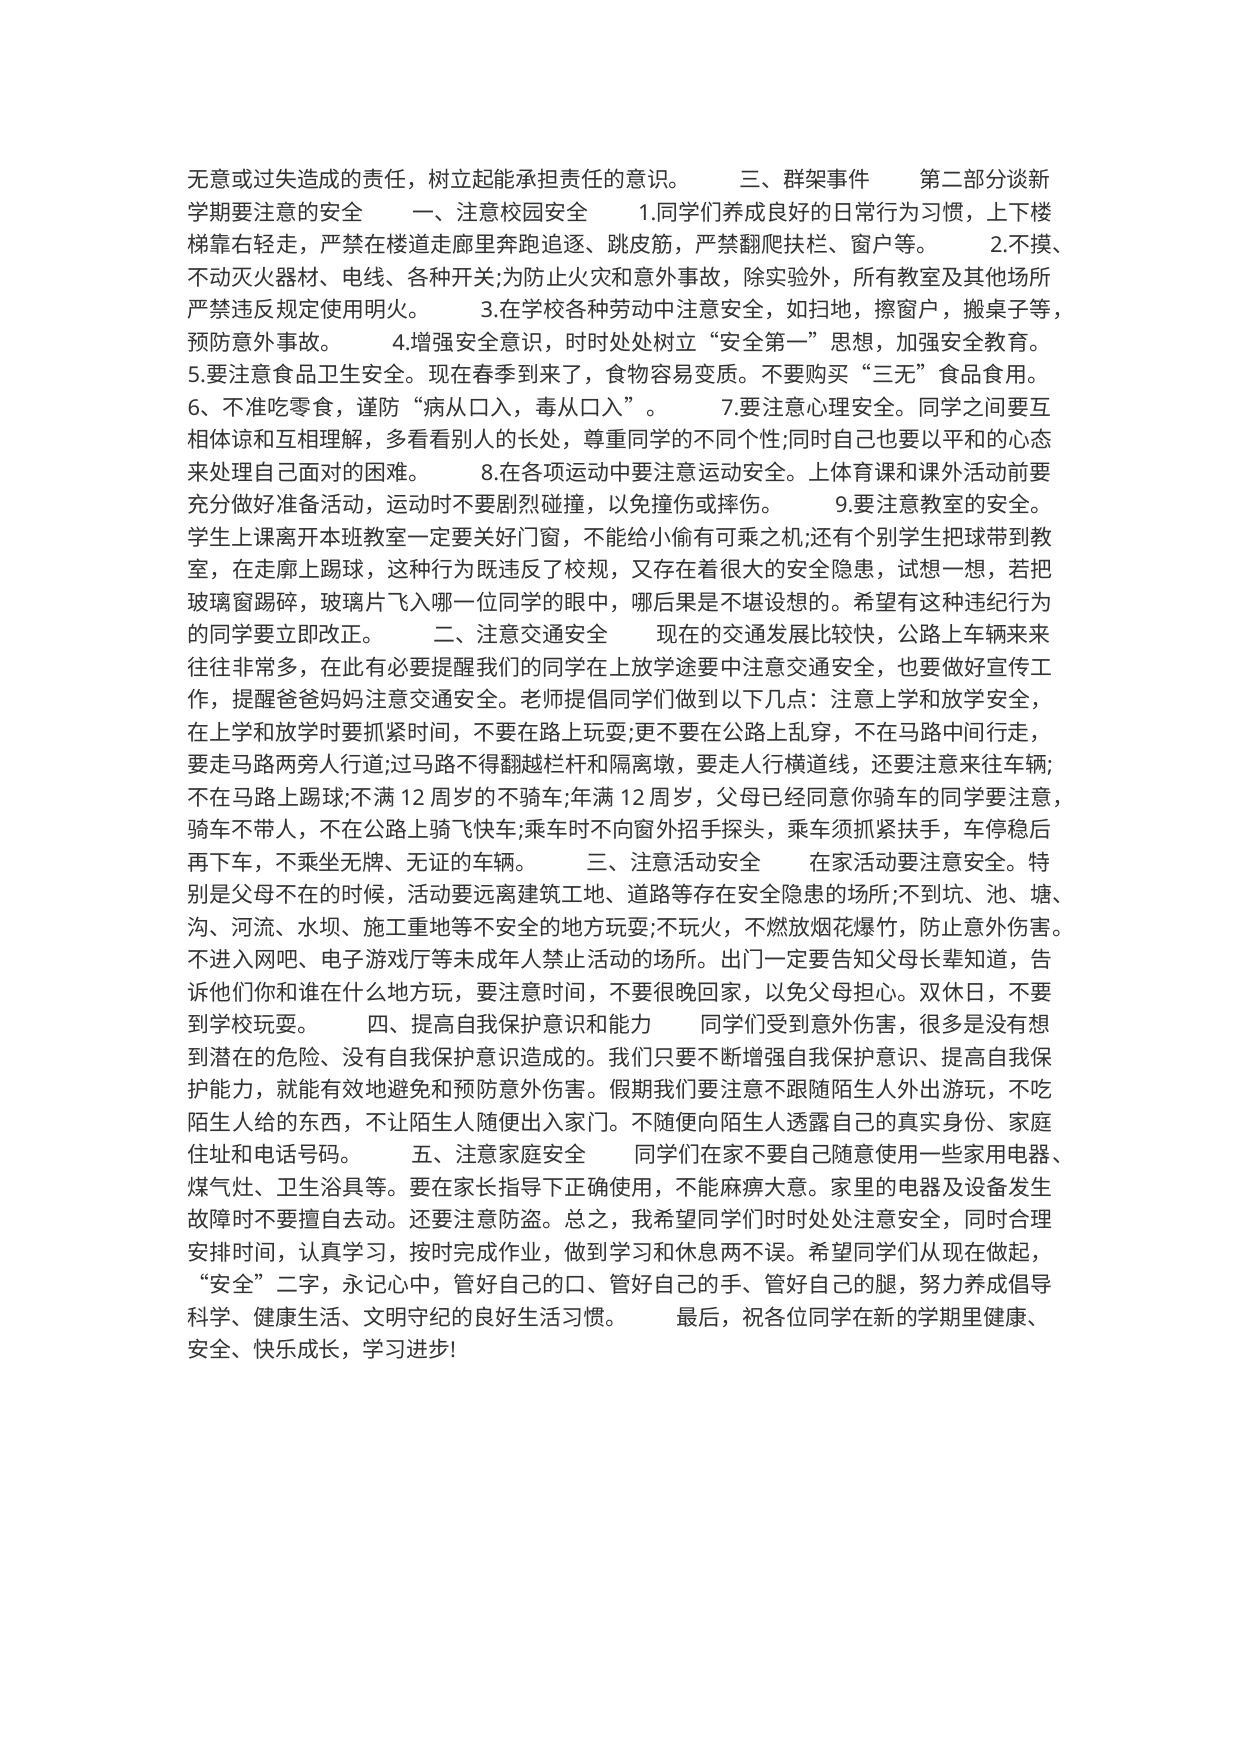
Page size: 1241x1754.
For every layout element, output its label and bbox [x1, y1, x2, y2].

text [187, 162, 1053, 1364]
